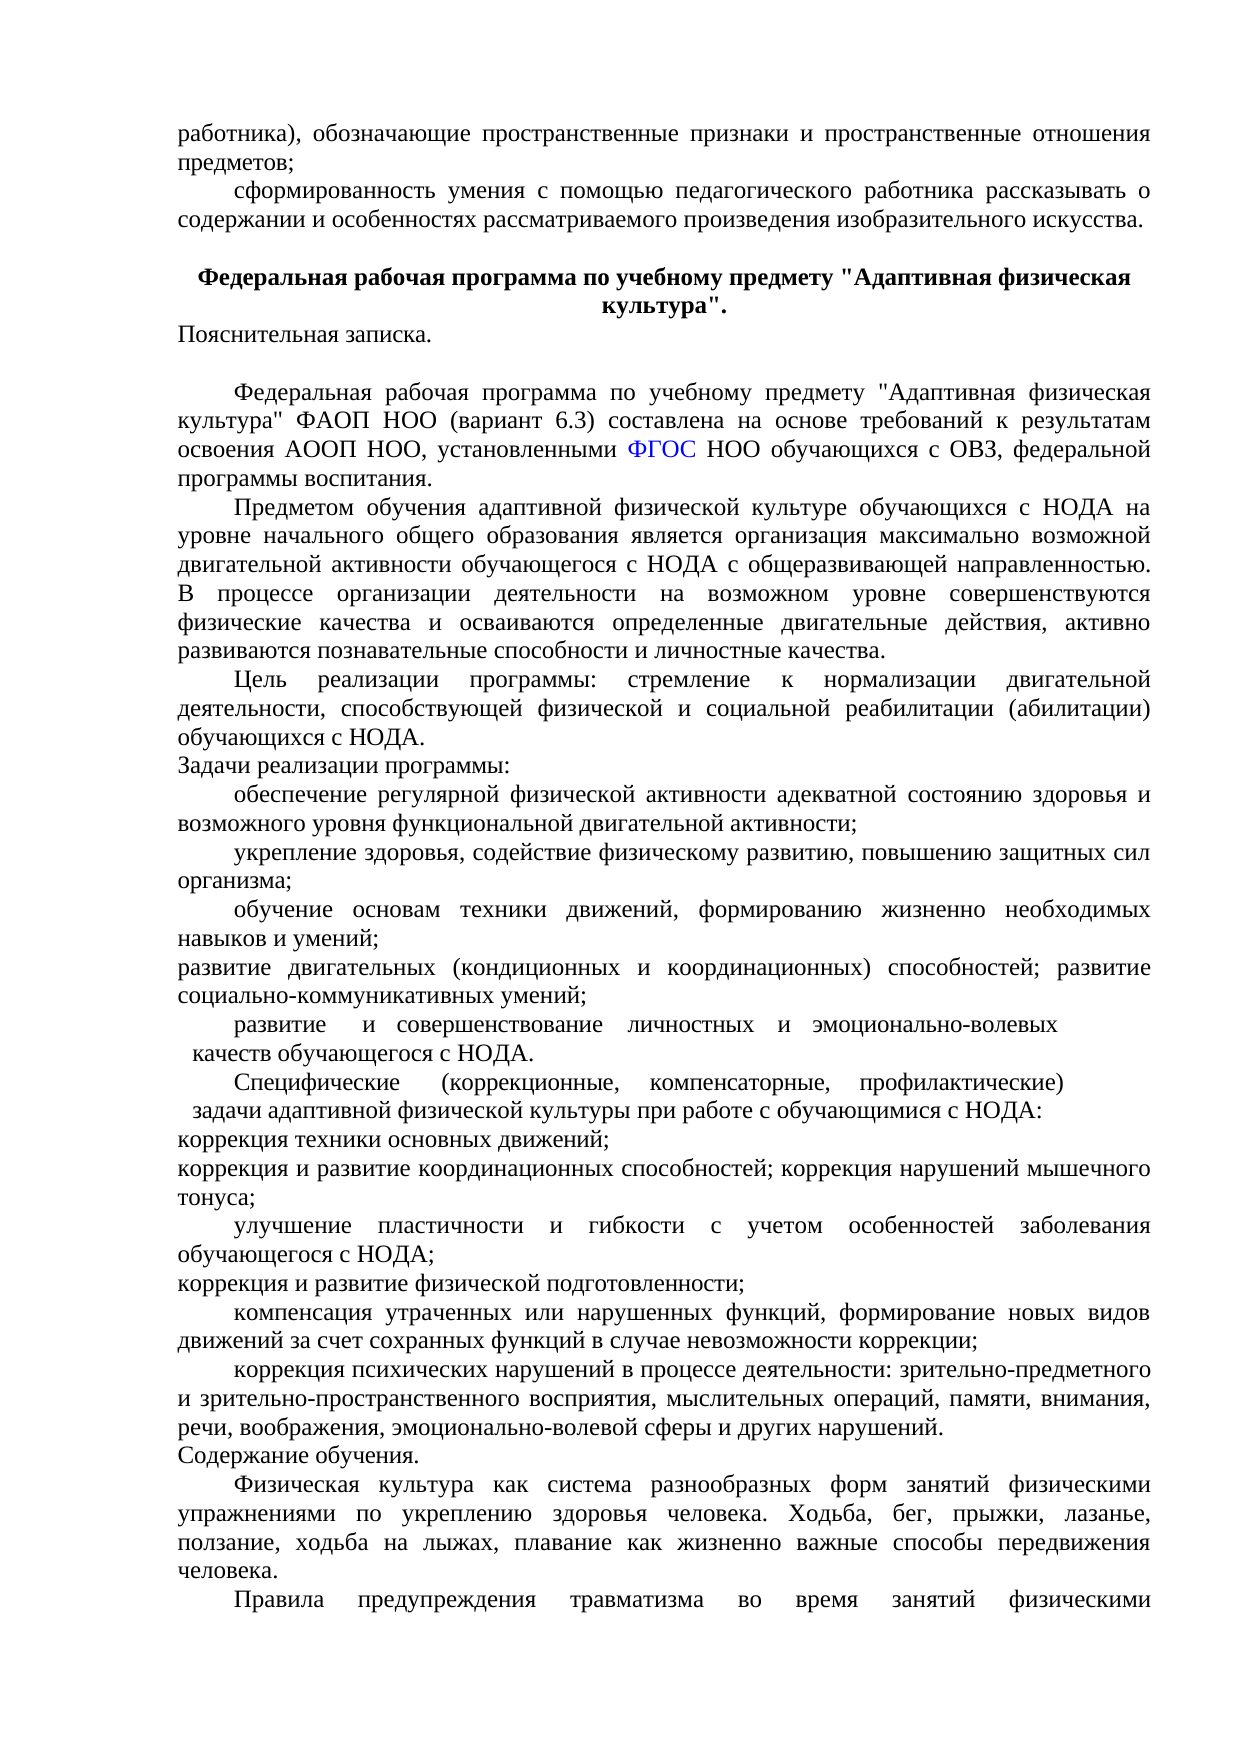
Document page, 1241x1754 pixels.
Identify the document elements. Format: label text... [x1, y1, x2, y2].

text Содержание обучения. [177, 1441, 1151, 1469]
text компенсация утраченных или нарушенных функций, формирование новых видов движений за счет сохранных функций в случае невозможности коррекции; [177, 1297, 1151, 1354]
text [177, 1584, 1151, 1613]
subtitle Федеральная рабочая программа по учебному предмету "Адаптивная физическая культура". [177, 262, 1151, 319]
text коррекция и развитие координационных способностей; коррекция нарушений мышечного тонуса; [177, 1153, 1151, 1211]
text Цель реализации программы: стремление к нормализации двигательной деятельности, способствующей физической и социальной реабилитации (абилитации) обучающихся с НОДА. [177, 664, 1151, 751]
text улучшение пластичности и гибкости с учетом особенностей заболевания обучающегося с НОДА; [177, 1211, 1151, 1268]
text коррекция психических нарушений в процессе деятельности: зрительно-предметного и зрительно-пространственного восприятия, мыслительных операций, памяти, внимания, речи, воображения, эмоционально-волевой сферы и других нарушений. [177, 1354, 1151, 1441]
text обеспечение регулярной физической активности адекватной состоянию здоровья и возможного уровня функциональной двигательной активности; [177, 779, 1151, 837]
text сформированность умения с помощью педагогического работника рассказывать о содержании и особенностях рассматриваемого произведения изобразительного искусства. [177, 176, 1151, 233]
text развитие и совершенствование личностных и эмоционально-волевых качеств обучающегося с НОДА. [177, 1009, 1151, 1067]
text укрепление здоровья, содействие физическому развитию, повышению защитных сил организма; [177, 837, 1151, 894]
text Физическая культура как система разнообразных форм занятий физическими упражнениями по укреплению здоровья человека. Ходьба, бег, прыжки, лазанье, ползание, ходьба на лыжах, плавание как жизненно важные способы передвижения человека. [177, 1469, 1151, 1584]
text Задачи реализации программы: [177, 751, 1151, 779]
text коррекция и развитие физической подготовленности; [177, 1268, 1151, 1297]
text Специфические (коррекционные, компенсаторные, профилактические) задачи адаптивной физической культуры при работе с обучающимися с НОДА: [177, 1067, 1151, 1124]
text коррекция техники основных движений; [177, 1124, 1151, 1153]
text Предметом обучения адаптивной физической культуре обучающихся с НОДА на уровне начального общего образования является организация максимально возможной двигательной активности обучающегося с НОДА с общеразвивающей направленностью. В процессе организации деятельности на возможном уровне совершенствуются физические качества и осваиваются определенные двигательные действия, активно развиваются познавательные способности и личностные качества. [177, 492, 1151, 664]
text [177, 118, 1151, 176]
text Пояснительная записка. [177, 319, 1151, 348]
text обучение основам техники движений, формированию жизненно необходимых навыков и умений; [177, 894, 1151, 952]
text Федеральная рабочая программа по учебному предмету "Адаптивная физическая культура" ФАОП НОО (вариант 6.3) составлена на основе требований к результатам освоения АООП НОО, установленными ФГОС НОО обучающихся с ОВЗ, федеральной программы воспитания. [177, 377, 1151, 492]
text развитие двигательных (кондиционных и координационных) способностей; развитие социально-коммуникативных умений; [177, 952, 1151, 1009]
